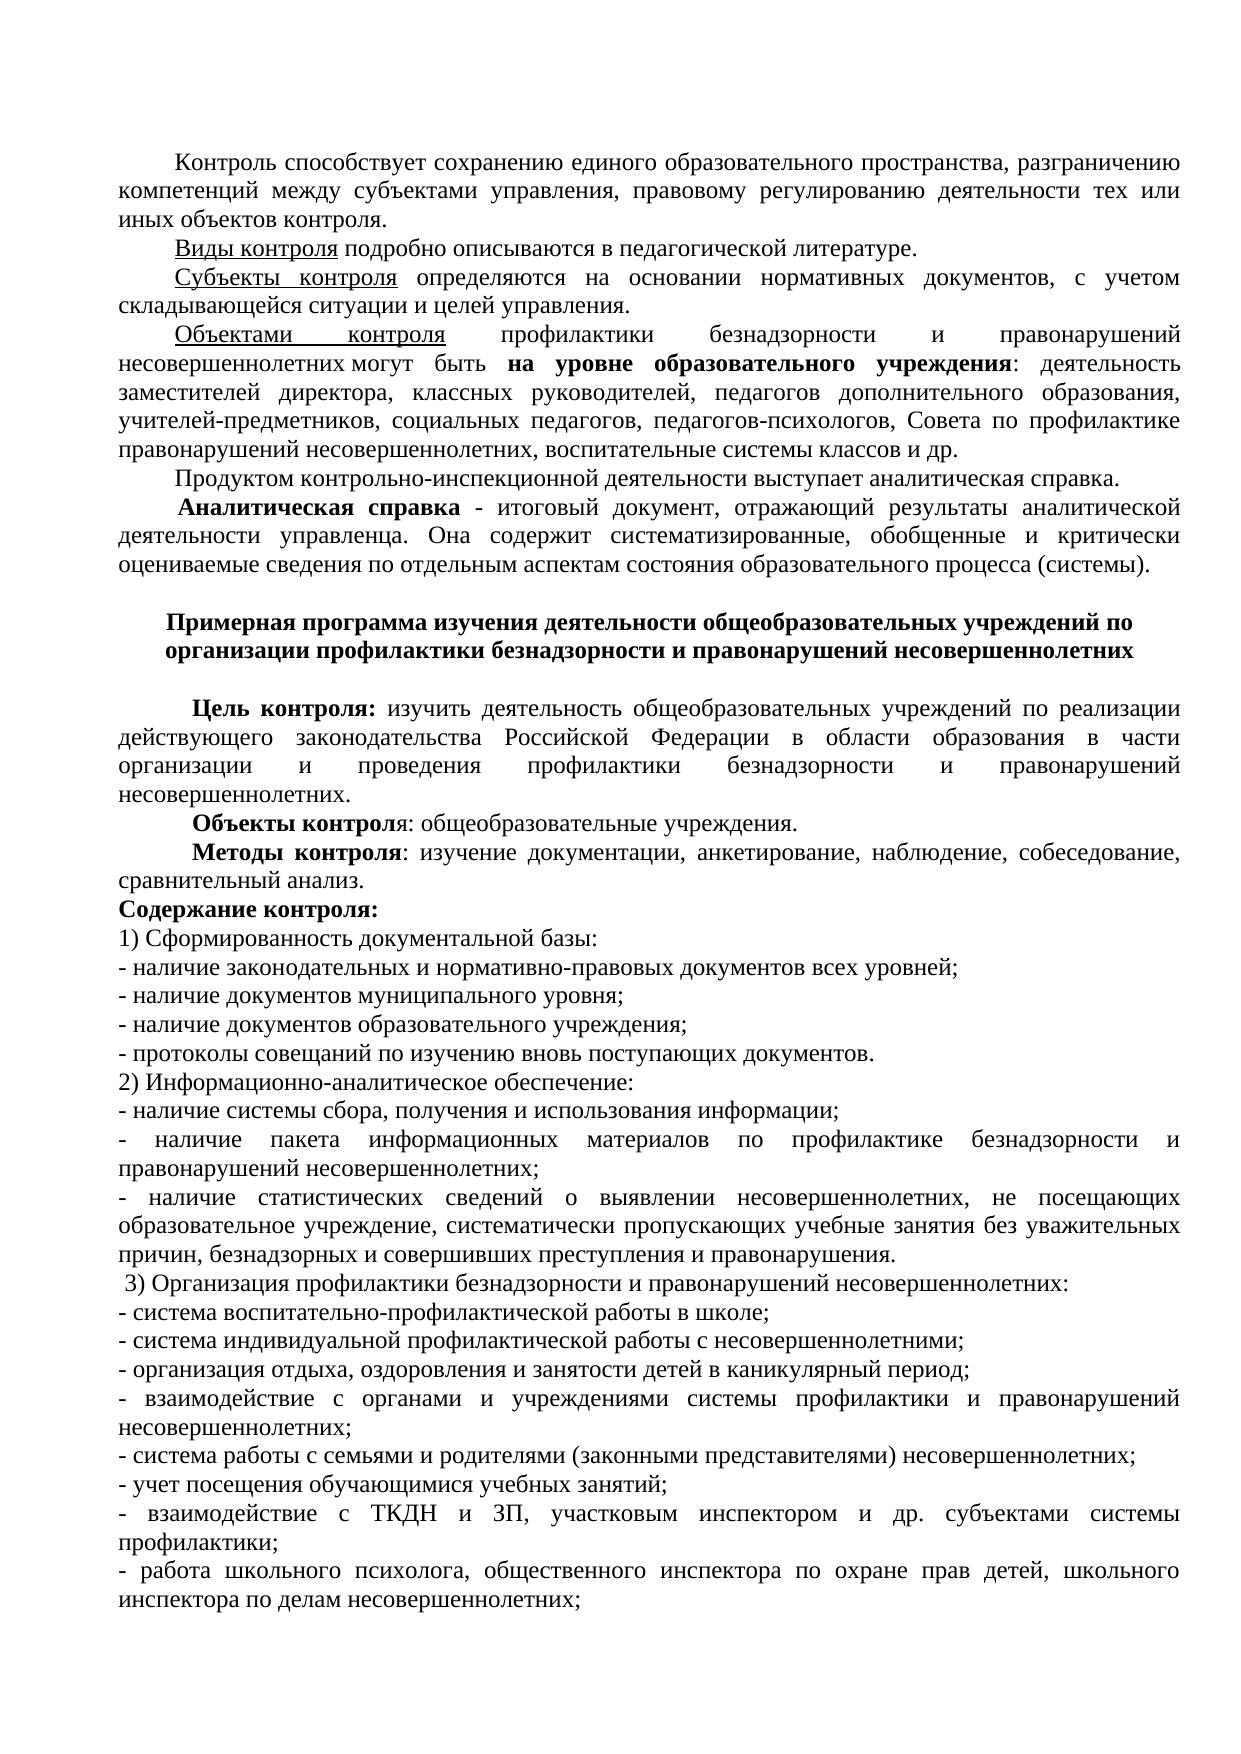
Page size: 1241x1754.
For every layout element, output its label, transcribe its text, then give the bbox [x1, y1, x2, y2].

text - наличие пакета информационных материалов по профилактике безнадзорности и правонарушений несовершеннолетних; [118, 1124, 1181, 1182]
text - наличие законодательных и нормативно-правовых документов всех уровней; [118, 952, 1181, 981]
text 1) Сформированность документальной базы: [118, 923, 1181, 952]
text Аналитическая справка - итоговый документ, отражающий результаты аналитической деятельности управленца. Она содержит систематизированные, обобщенные и критически оцениваемые сведения по отдельным аспектам состояния образовательного процесса (системы). [118, 492, 1181, 578]
text Объектами контроля профилактики безнадзорности и правонарушений несовершеннолетних могут быть на уровне образовательного учреждения: деятельность заместителей директора, классных руководителей, педагогов дополнительного образования, учителей-предметников, социальных педагогов, педагогов-психологов, Совета по профилактике правонарушений несовершеннолетних, воспитательные системы классов и др. [118, 319, 1181, 463]
text - взаимодействие с ТКДН и ЗП, участковым инспектором и др. субъектами системы профилактики; [118, 1498, 1181, 1556]
text 3) Организация профилактики безнадзорности и правонарушений несовершеннолетних: [118, 1268, 1181, 1297]
text - наличие документов образовательного учреждения; [118, 1009, 1181, 1038]
text - наличие статистических сведений о выявлении несовершеннолетних, не посещающих образовательное учреждение, систематически пропускающих учебные занятия без уважительных причин, безнадзорных и совершивших преступления и правонарушения. [118, 1182, 1181, 1268]
text 2) Информационно-аналитическое обеспечение: [118, 1067, 1181, 1096]
text Объекты контроля: общеобразовательные учреждения. [118, 808, 1181, 837]
text Содержание контроля: [118, 894, 1181, 923]
text Примерная программа изучения деятельности общеобразовательных учреждений по [118, 607, 1181, 636]
text Субъекты контроля определяются на основании нормативных документов, с учетом складывающейся ситуации и целей управления. [118, 262, 1181, 319]
text - учет посещения обучающимися учебных занятий; [118, 1469, 1181, 1498]
text - наличие системы сбора, получения и использования информации; [118, 1096, 1181, 1124]
text организации профилактики безнадзорности и правонарушений несовершеннолетних [118, 636, 1181, 664]
text - система индивидуальной профилактической работы с несовершеннолетними; [118, 1326, 1181, 1354]
text Контроль способствует сохранению единого образовательного пространства, разграничению компетенций между субъектами управления, правовому регулированию деятельности тех или иных объектов контроля. [118, 147, 1181, 233]
text Продуктом контрольно-инспекционной деятельности выступает аналитическая справка. [118, 463, 1181, 492]
text Виды контроля подробно описываются в педагогической литературе. [118, 233, 1181, 262]
text - организация отдыха, оздоровления и занятости детей в каникулярный период; [118, 1354, 1181, 1383]
text - работа школьного психолога, общественного инспектора по охране прав детей, школьного инспектора по делам несовершеннолетних; [118, 1556, 1181, 1613]
text - система работы с семьями и родителями (законными представителями) несовершеннолетних; [118, 1441, 1181, 1469]
text - наличие документов муниципального уровня; [118, 981, 1181, 1009]
text - система воспитательно-профилактической работы в школе; [118, 1297, 1181, 1326]
text Методы контроля: изучение документации, анкетирование, наблюдение, собеседование, сравнительный анализ. [118, 837, 1181, 894]
text Цель контроля: изучить деятельность общеобразовательных учреждений по реализации действующего законодательства Российской Федерации в области образования в части организации и проведения профилактики безнадзорности и правонарушений несовершеннолетних. [118, 693, 1181, 808]
text - взаимодействие с органами и учреждениями системы профилактики и правонарушений несовершеннолетних; [118, 1383, 1181, 1441]
text - протоколы совещаний по изучению вновь поступающих документов. [118, 1038, 1181, 1067]
